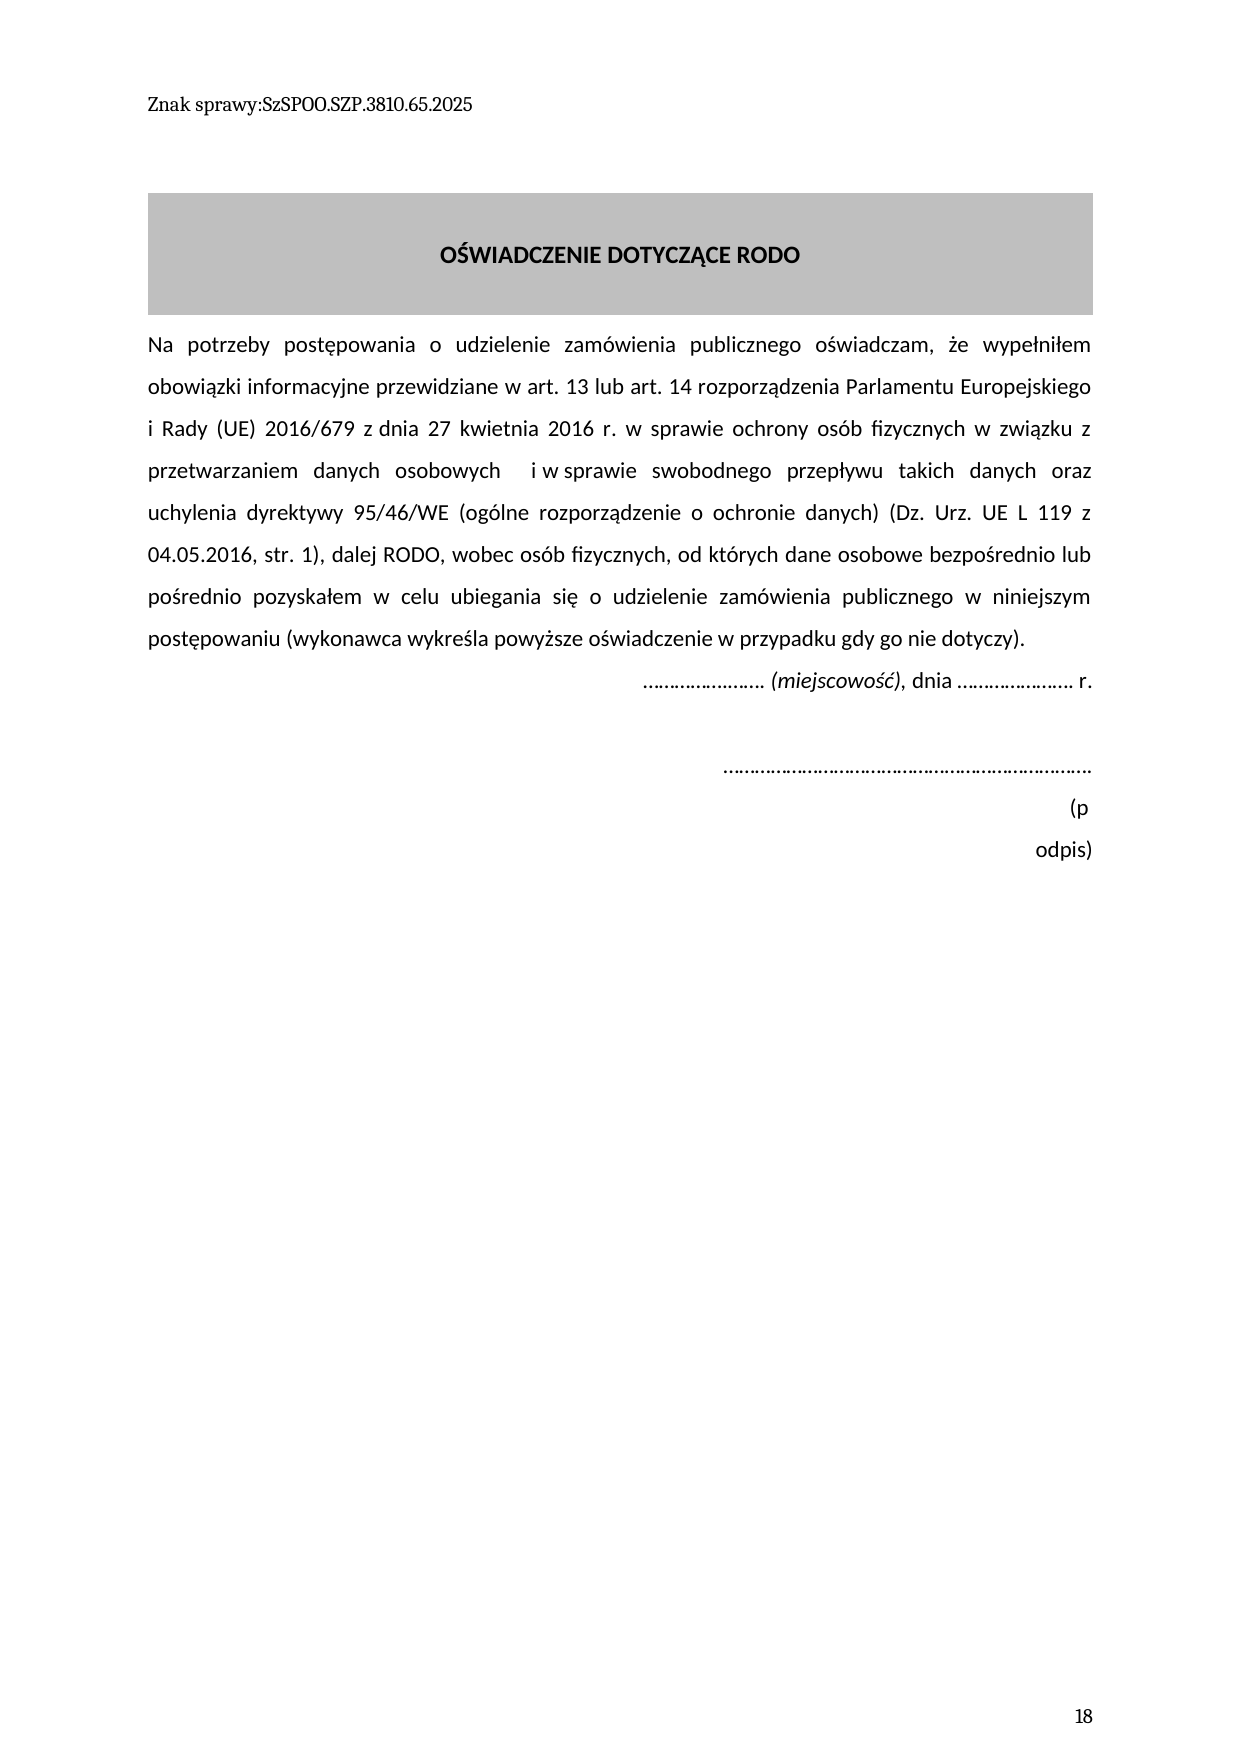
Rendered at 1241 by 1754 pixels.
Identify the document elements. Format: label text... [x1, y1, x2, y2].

text Na potrzeby postępowania o udzielenie zamówienia publicznego oświadczam, że wypełniłem obowiązki informacyjne przewidziane w art. 13 lub art. 14 rozporządzenia Parlamentu Europejskiego i Rady (UE) 2016/679 z dnia 27 kwietnia 2016 r. w sprawie ochrony osób fizycznych w związku z przetwarzaniem danych osobowych i w sprawie swobodnego przepływu takich danych oraz uchylenia dyrektywy 95/46/WE (ogólne rozporządzenie o ochronie danych) (Dz. Urz. UE L 119 z 04.05.2016, str. 1), dalej RODO, wobec osób fizycznych, od których dane osobowe bezpośrednio lub pośrednio pozyskałem w celu ubiegania się o udzielenie zamówienia publicznego w niniejszym postępowaniu (wykonawca wykreśla powyższe oświadczenie w przypadku gdy go nie dotyczy). [148, 331, 1093, 652]
text (podpis) [148, 793, 1093, 863]
text …………….……. (miejscowość), dnia …………………. r. [148, 666, 1093, 694]
text OŚWIADCZENIE DOTYCZĄCE RODO [148, 239, 1093, 269]
text ……………………………………………………………. [148, 708, 1093, 779]
